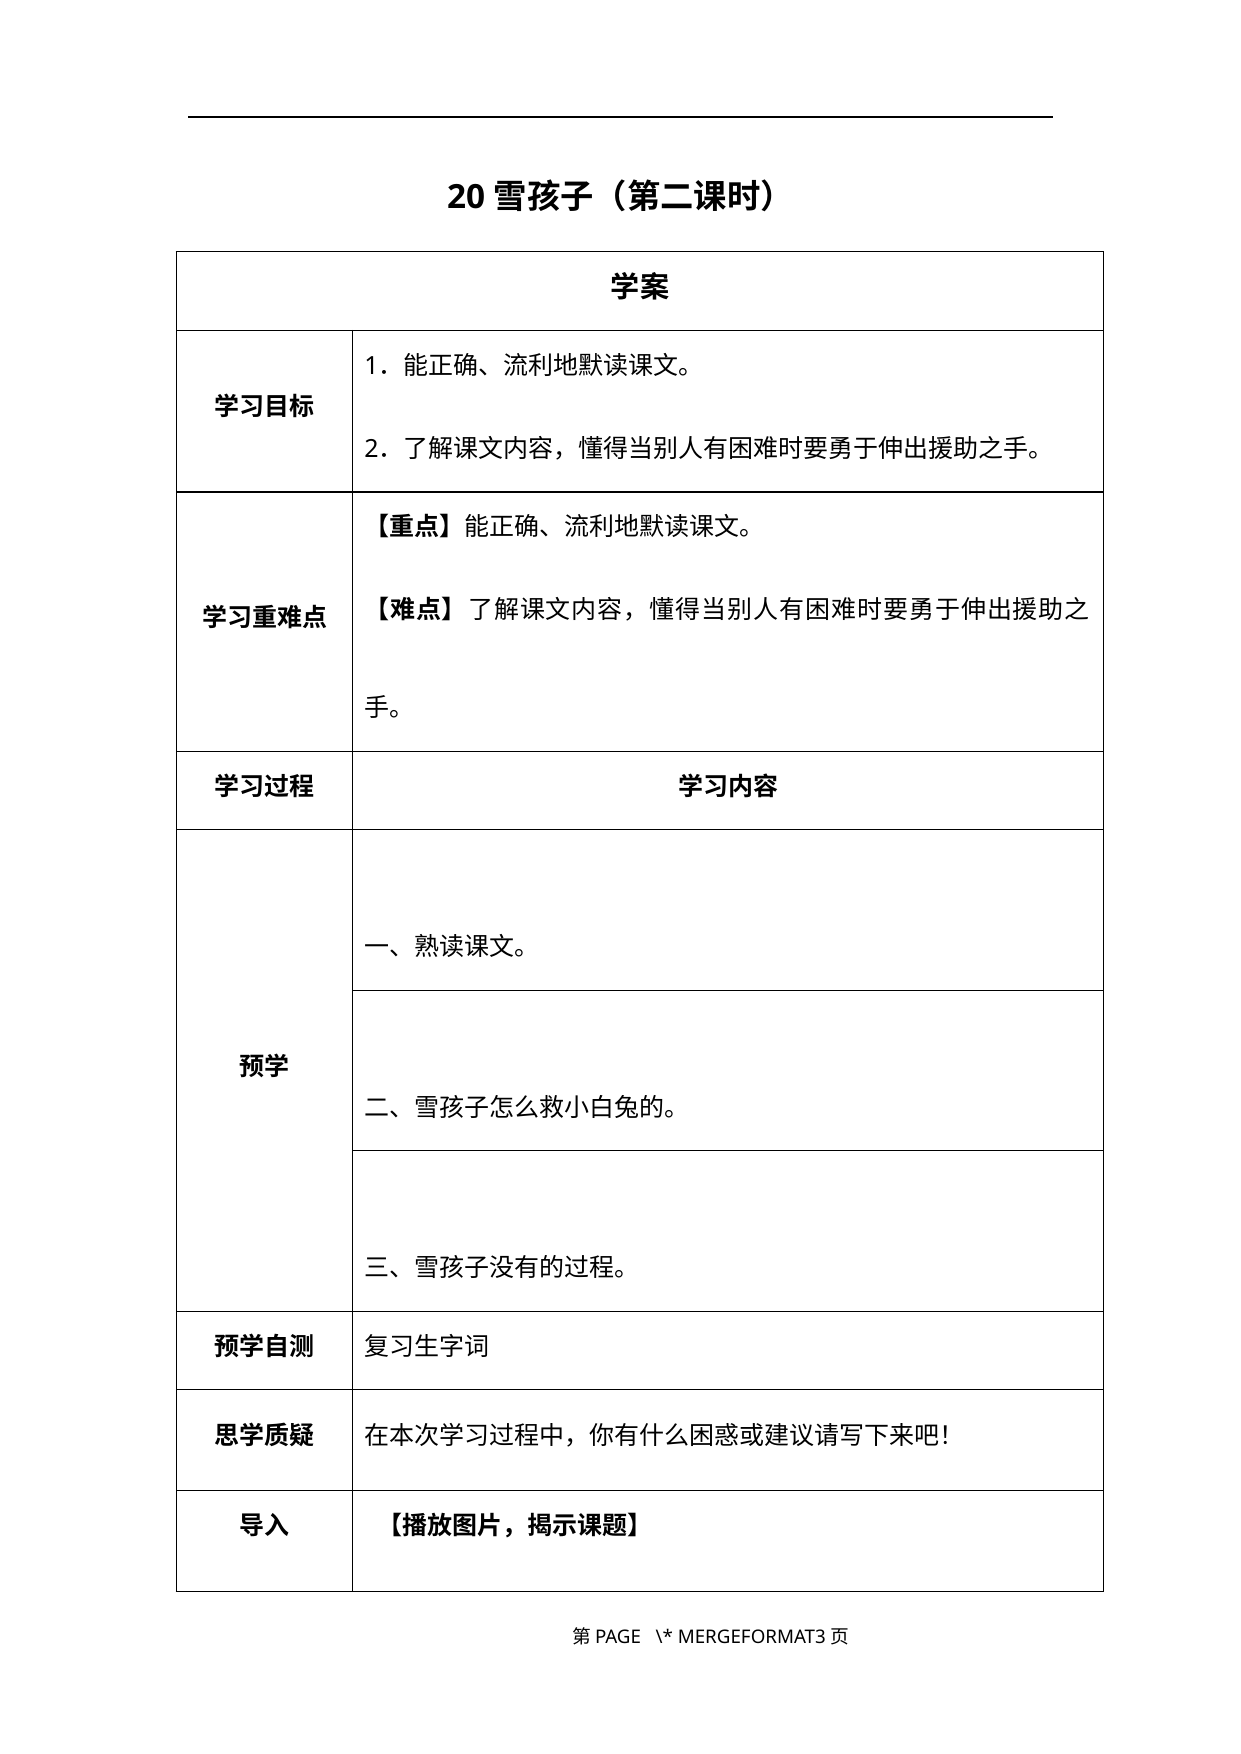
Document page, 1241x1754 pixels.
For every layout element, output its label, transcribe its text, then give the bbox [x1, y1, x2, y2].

table_cell 三、雪孩子没有的过程。 [353, 1151, 1103, 1311]
table_cell 导入 [177, 1491, 352, 1591]
table_cell 复习生字词 [353, 1312, 1103, 1389]
table_cell 学习过程 [177, 752, 352, 829]
table_cell 一、熟读课文。 [353, 830, 1103, 989]
table_cell 思学质疑 [177, 1390, 352, 1490]
table_cell 预学 [177, 830, 352, 1311]
table_header 学案 [177, 252, 1103, 330]
table_cell 在本次学习过程中，你有什么困惑或建议请写下来吧！ [353, 1390, 1103, 1490]
table_cell 学习目标 [177, 331, 352, 491]
table_cell 二、雪孩子怎么救小白兔的。 [353, 991, 1103, 1150]
table_cell 预学自测 [177, 1312, 352, 1389]
table_cell 1．能正确、流利地默读课文。 2．了解课文内容，懂得当别人有困难时要勇于伸出援助之手。 [353, 331, 1103, 491]
table_cell 学习内容 [353, 752, 1103, 829]
table_cell 【重点】能正确、流利地默读课文。 【难点】了解课文内容，懂得当别人有困难时要勇于伸出援助之手。 [353, 493, 1103, 751]
text 20 雪孩子（第二课时） [187, 162, 1053, 227]
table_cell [353, 1491, 1103, 1591]
table_cell 学习重难点 [177, 493, 352, 751]
